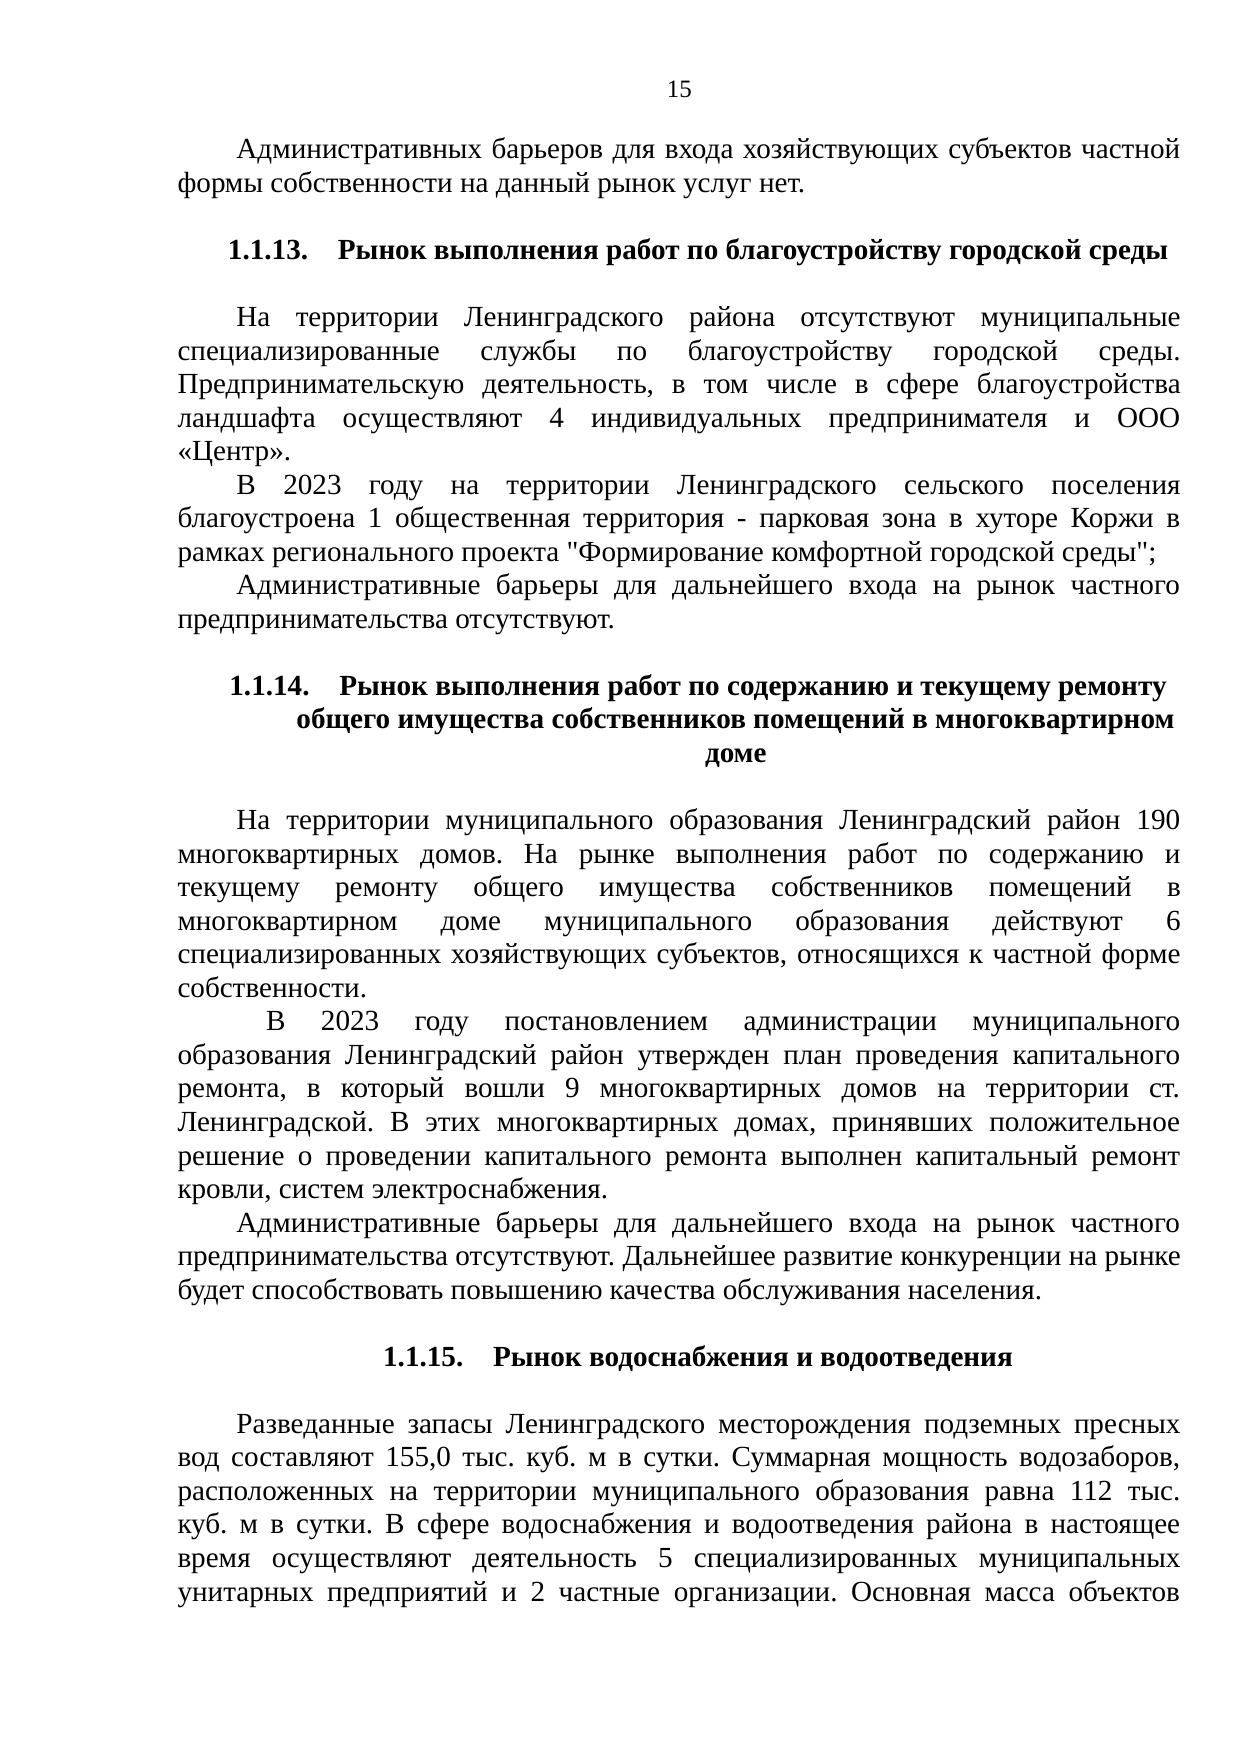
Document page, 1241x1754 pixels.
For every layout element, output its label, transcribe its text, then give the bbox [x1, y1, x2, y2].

list Рынок водоснабжения и водоотведения [215, 1339, 1181, 1372]
text Административные барьеры для дальнейшего входа на рынок частного предпринимательства отсутствуют. [177, 567, 1181, 634]
text Административных барьеров для входа хозяйствующих субъектов частной формы собственности на данный рынок услуг нет. [177, 131, 1181, 198]
text Административные барьеры для дальнейшего входа на рынок частного предпринимательства отсутствуют. Дальнейшее развитие конкуренции на рынке будет способствовать повышению качества обслуживания населения. [177, 1205, 1181, 1305]
text На территории Ленинградского района отсутствуют муниципальные специализированные службы по благоустройству городской среды. Предпринимательскую деятельность, в том числе в сфере благоустройства ландшафта осуществляют 4 индивидуальных предпринимателя и ООО «Центр». [177, 299, 1181, 467]
text В 2023 году постановлением администрации муниципального образования Ленинградский район утвержден план проведения капитального ремонта, в который вошли 9 многоквартирных домов на территории ст. Ленинградской. В этих многоквартирных домах, принявших положительное решение о проведении капитального ремонта выполнен капитальный ремонт кровли, систем электроснабжения. [177, 1003, 1181, 1205]
list Рынок выполнения работ по благоустройству городской среды [215, 232, 1181, 266]
text На территории муниципального образования Ленинградский район 190 многоквартирных домов. На рынке выполнения работ по содержанию и текущему ремонту общего имущества собственников помещений в многоквартирном доме муниципального образования действуют 6 специализированных хозяйствующих субъектов, относящихся к частной форме собственности. [177, 802, 1181, 1003]
list Рынок выполнения работ по содержанию и текущему ремонту общего имущества собственников помещений в многоквартирном доме [215, 668, 1181, 769]
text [177, 1406, 1181, 1607]
text В 2023 году на территории Ленинградского сельского поселения благоустроена 1 общественная территория - парковая зона в хуторе Коржи в рамках регионального проекта "Формирование комфортной городской среды"; [177, 467, 1181, 567]
